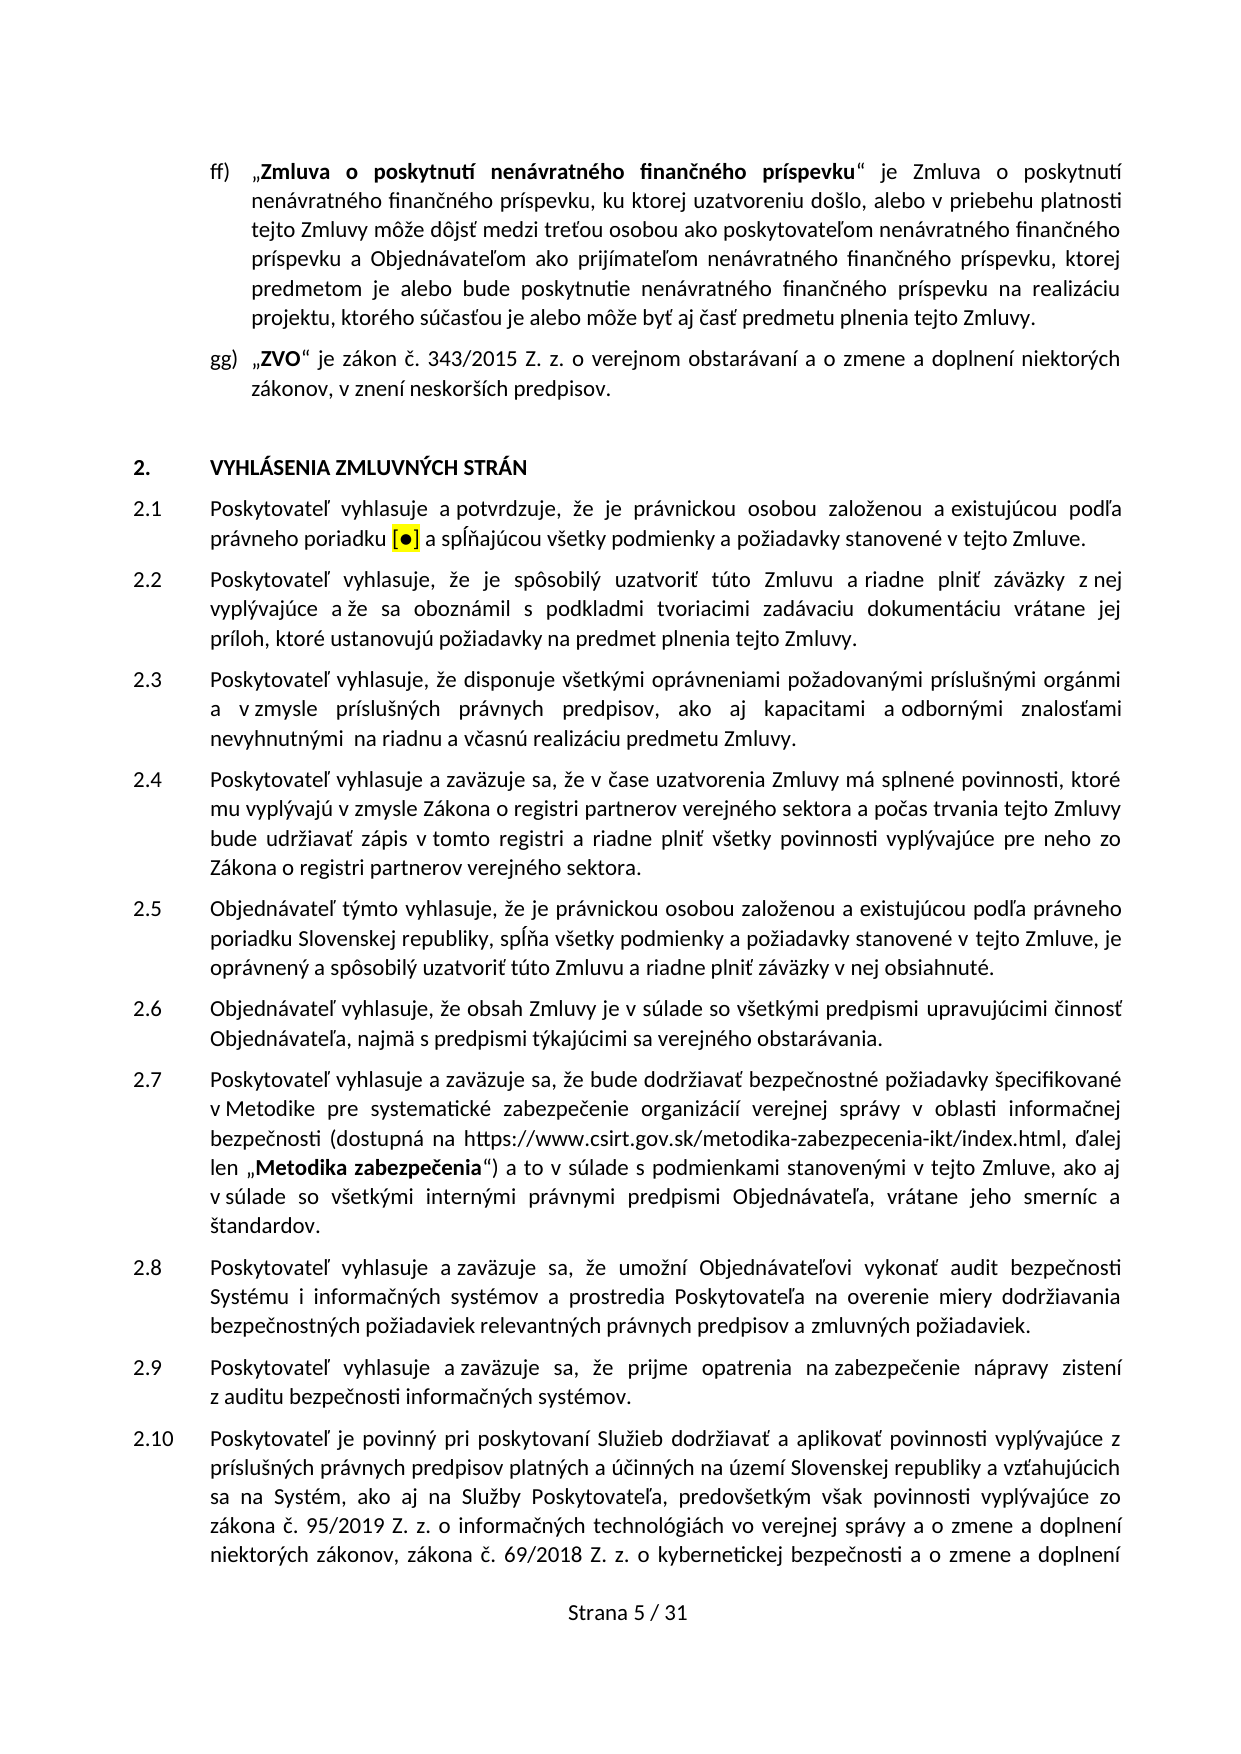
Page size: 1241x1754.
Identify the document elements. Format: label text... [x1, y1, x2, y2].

text Poskytovateľ vyhlasuje, že je spôsobilý uzatvoriť túto Zmluvu a riadne plniť záväzky z nej vyplývajúce a že sa oboznámil s podkladmi tvoriacimi zadávaciu dokumentáciu vrátane jej príloh, ktoré ustanovujú požiadavky na predmet plnenia tejto Zmluvy. [133, 564, 1122, 652]
text Poskytovateľ vyhlasuje a zaväzuje sa, že bude dodržiavať bezpečnostné požiadavky špecifikované v Metodike pre systematické zabezpečenie organizácií verejnej správy v oblasti informačnej bezpečnosti (dostupná na https://www.csirt.gov.sk/metodika-zabezpecenia-ikt/index.html, ďalej len „Metodika zabezpečenia“) a to v súlade s podmienkami stanovenými v tejto Zmluve, ako aj v súlade so všetkými internými právnymi predpismi Objednávateľa, vrátane jeho smerníc a štandardov. [133, 1064, 1122, 1239]
list „Zmluva o poskytnutí nenávratného finančného príspevku“ je Zmluva o poskytnutí nenávratného finančného príspevku, ku ktorej uzatvoreniu došlo, alebo v priebehu platnosti tejto Zmluvy môže dôjsť medzi treťou osobou ako poskytovateľom nenávratného finančného príspevku a Objednávateľom ako prijímateľom nenávratného finančného príspevku, ktorej predmetom je alebo bude poskytnutie nenávratného finančného príspevku na realizáciu projektu, ktorého súčasťou je alebo môže byť aj časť predmetu plnenia tejto Zmluvy. [210, 156, 1122, 331]
text Objednávateľ vyhlasuje, že obsah Zmluvy je v súlade so všetkými predpismi upravujúcimi činnosť Objednávateľa, najmä s predpismi týkajúcimi sa verejného obstarávania. [133, 993, 1122, 1052]
text Objednávateľ týmto vyhlasuje, že je právnickou osobou založenou a existujúcou podľa právneho poriadku Slovenskej republiky, spĺňa všetky podmienky a požiadavky stanovené v tejto Zmluve, je oprávnený a spôsobilý uzatvoriť túto Zmluvu a riadne plniť záväzky v nej obsiahnuté. [133, 893, 1122, 981]
list „ZVO“ je zákon č. 343/2015 Z. z. o verejnom obstarávaní a o zmene a doplnení niektorých zákonov, v znení neskorších predpisov. [210, 343, 1122, 402]
text Poskytovateľ vyhlasuje a zaväzuje sa, že umožní Objednávateľovi vykonať audit bezpečnosti Systému i informačných systémov a prostredia Poskytovateľa na overenie miery dodržiavania bezpečnostných požiadaviek relevantných právnych predpisov a zmluvných požiadaviek. [133, 1252, 1122, 1339]
text Poskytovateľ vyhlasuje, že disponuje všetkými oprávneniami požadovanými príslušnými orgánmi a v zmysle príslušných právnych predpisov, ako aj kapacitami a odbornými znalosťami nevyhnutnými na riadnu a včasnú realizáciu predmetu Zmluvy. [133, 664, 1122, 752]
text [133, 1423, 1122, 1568]
text Poskytovateľ vyhlasuje a zaväzuje sa, že prijme opatrenia na zabezpečenie nápravy zistení z auditu bezpečnosti informačných systémov. [133, 1352, 1122, 1410]
text Poskytovateľ vyhlasuje a zaväzuje sa, že v čase uzatvorenia Zmluvy má splnené povinnosti, ktoré mu vyplývajú v zmysle Zákona o registri partnerov verejného sektora a počas trvania tejto Zmluvy bude udržiavať zápis v tomto registri a riadne plniť všetky povinnosti vyplývajúce pre neho zo Zákona o registri partnerov verejného sektora. [133, 764, 1122, 881]
text Poskytovateľ vyhlasuje a potvrdzuje, že je právnickou osobou založenou a existujúcou podľa právneho poriadku a spĺňajúcou všetky podmienky a požiadavky stanovené v tejto Zmluve. [133, 493, 1122, 552]
text VYHLÁSENIA ZMLUVNÝCH STRÁN [133, 452, 1122, 481]
